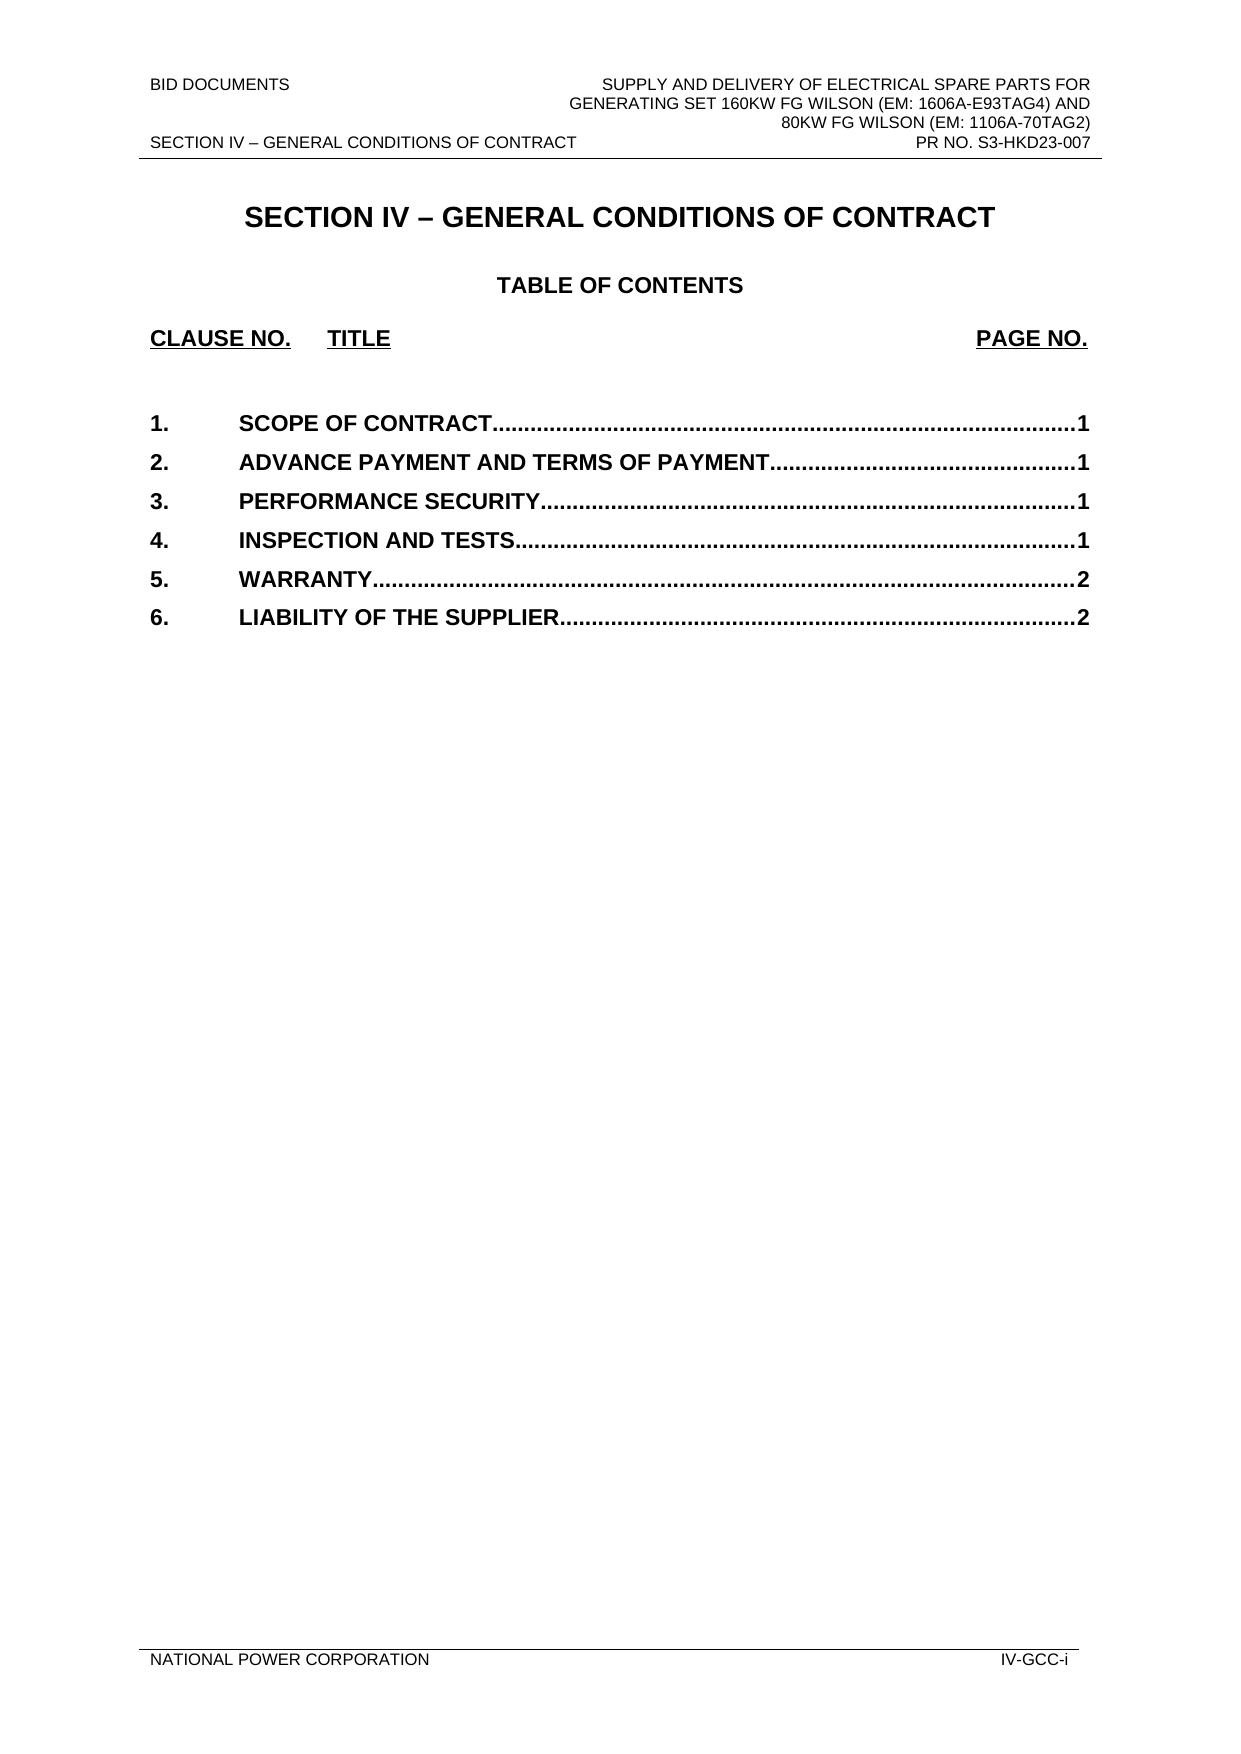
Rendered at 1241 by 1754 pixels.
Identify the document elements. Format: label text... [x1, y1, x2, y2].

text 1. Scope of Contract 1 [150, 410, 1090, 436]
table_header Page no. [950, 325, 1099, 359]
text 2. Advance Payment and Terms of Payment 1 [150, 449, 1090, 475]
table_header Title [316, 325, 950, 359]
text 5. Warranty 2 [150, 566, 1090, 592]
text 3. Performance Security 1 [150, 488, 1090, 514]
text 6. Liability of the Supplier 2 [150, 604, 1090, 631]
text 4. Inspection and Tests 1 [150, 527, 1090, 553]
subtitle SECTION IV – GENERAL CONDITIONS OF CONTRACT [150, 200, 1090, 233]
table_header Clause No. [139, 325, 316, 359]
text TABLE OF CONTENTS [150, 272, 1090, 299]
